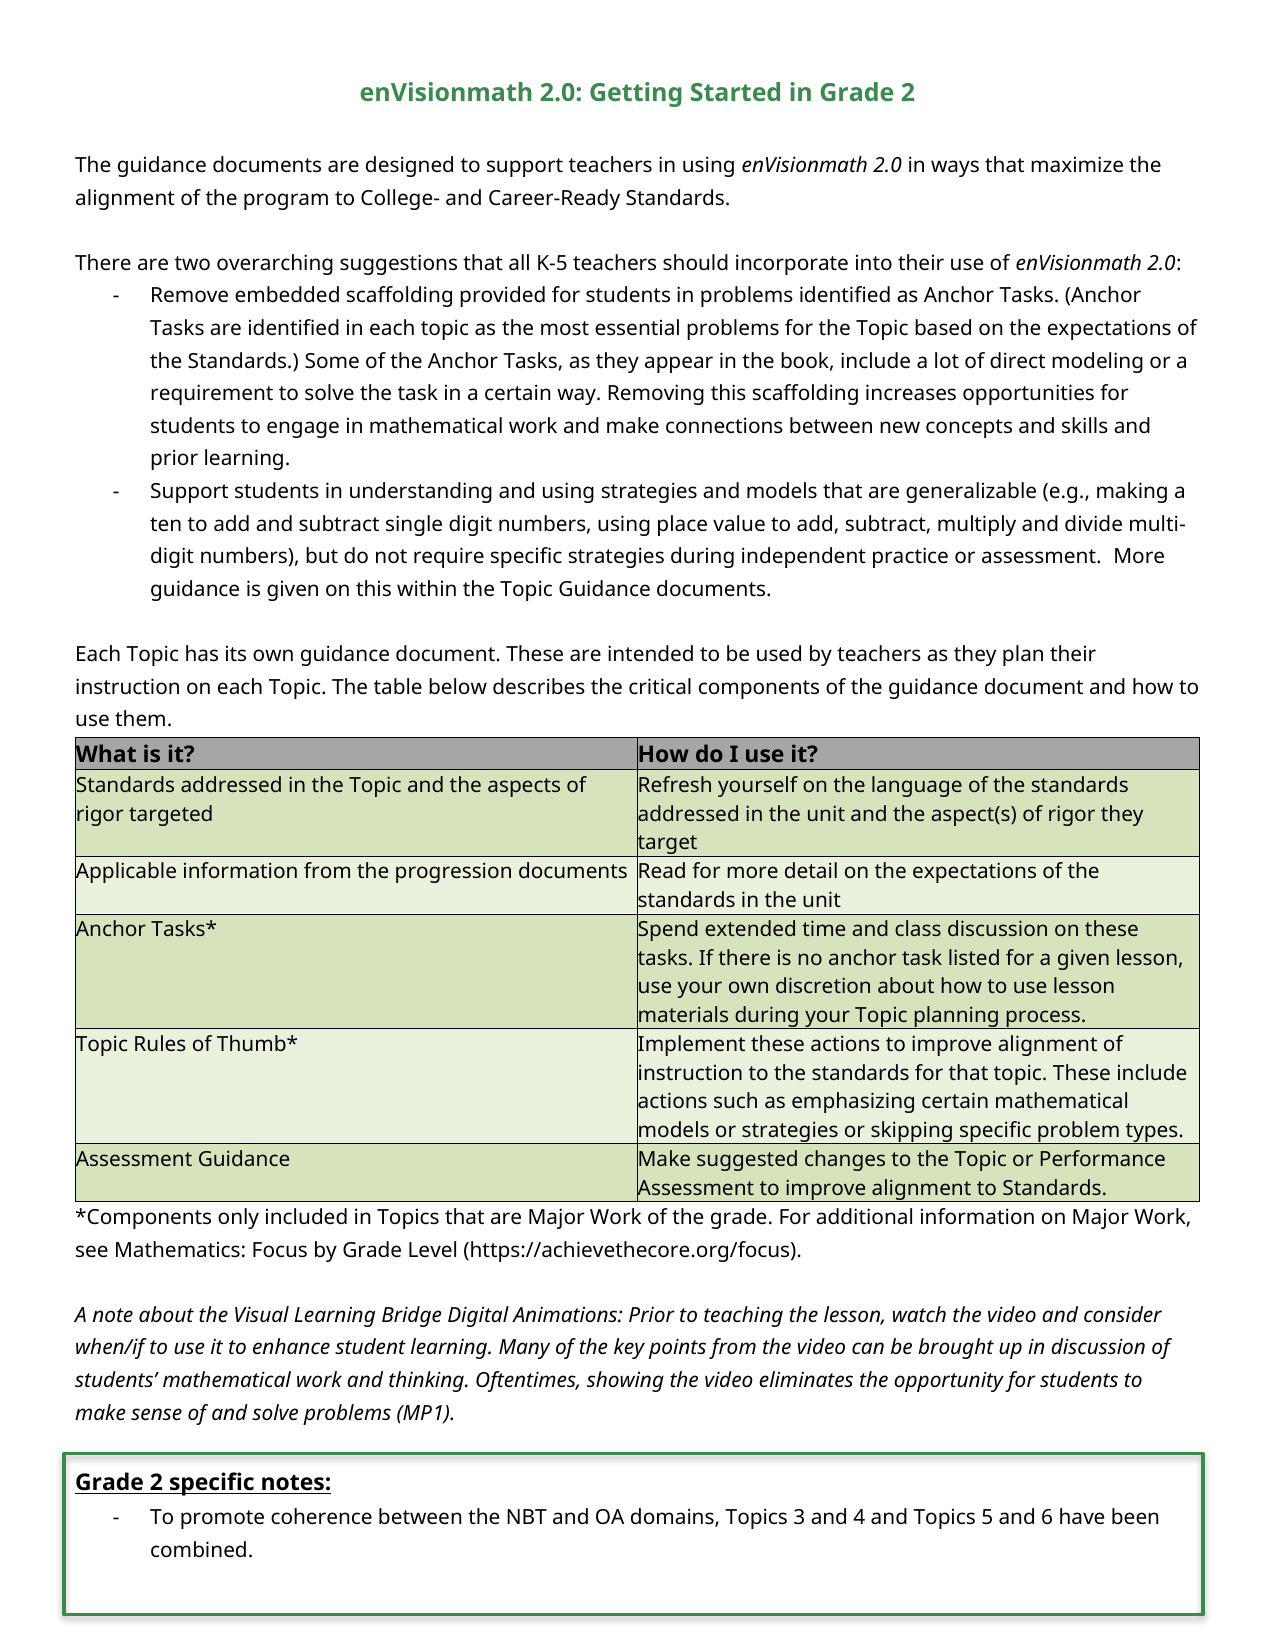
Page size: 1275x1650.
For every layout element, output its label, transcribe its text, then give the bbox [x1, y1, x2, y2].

table_cell Topic Rules of Thumb* [76, 1029, 637, 1143]
text *Components only included in Topics that are Major Work of the grade. For additional information on Major Work, see Mathematics: Focus by Grade Level (https://achievethecore.org/focus). [75, 1202, 1200, 1263]
table_cell Applicable information from the progression documents [76, 857, 637, 913]
text enVisionmath 2.0: Getting Started in Grade 2 [75, 75, 1200, 109]
table_cell Spend extended time and class discussion on these tasks. If there is no anchor task listed for a given lesson, use your own discretion about how to use lesson materials during your Topic planning process. [638, 915, 1199, 1028]
text A note about the Visual Learning Bridge Digital Animations: Prior to teaching the lesson, watch the video and consider when/if to use it to enhance student learning. Many of the key points from the video can be brought up in discussion of students’ mathematical work and thinking. Oftentimes, showing the video eliminates the opportunity for students to make sense of and solve problems (MP1). [75, 1300, 1200, 1426]
list Remove embedded scaffolding provided for students in problems identified as Anchor Tasks. (Anchor Tasks are identified in each topic as the most essential problems for the Topic based on the expectations of the Standards.) Some of the Anchor Tasks, as they appear in the book, include a lot of direct modeling or a requirement to solve the task in a certain way. Removing this scaffolding increases opportunities for students to engage in mathematical work and make connections between new concepts and skills and prior learning. [112, 281, 1200, 472]
table_cell Anchor Tasks* [76, 915, 637, 1028]
table_cell Refresh yourself on the language of the standards addressed in the unit and the aspect(s) of rigor they target [638, 770, 1199, 856]
table_cell Assessment Guidance [76, 1144, 637, 1201]
text There are two overarching suggestions that all K-5 teachers should incorporate into their use of enVisionmath 2.0: [75, 248, 1200, 276]
list Support students in understanding and using strategies and models that are generalizable (e.g., making a ten to add and subtract single digit numbers, using place value to add, subtract, multiply and divide multi-digit numbers), but do not require specific strategies during independent practice or assessment. More guidance is given on this within the Topic Guidance documents. [112, 476, 1200, 602]
table_cell Make suggested changes to the Topic or Performance Assessment to improve alignment to Standards. [638, 1144, 1199, 1201]
text Each Topic has its own guidance document. These are intended to be used by teachers as they plan their instruction on each Topic. The table below describes the critical components of the guidance document and how to use them. [75, 639, 1200, 733]
text Grade 2 specific notes: [75, 1466, 1197, 1497]
table_cell Read for more detail on the expectations of the standards in the unit [638, 857, 1199, 913]
table_header How do I use it? [638, 738, 1199, 769]
table_cell Standards addressed in the Topic and the aspects of rigor targeted [76, 770, 637, 856]
table_header What is it? [76, 738, 637, 769]
list To promote coherence between the NBT and OA domains, Topics 3 and 4 and Topics 5 and 6 have been combined. [112, 1502, 1197, 1563]
table_cell Implement these actions to improve alignment of instruction to the standards for that topic. These include actions such as emphasizing certain mathematical models or strategies or skipping specific problem types. [638, 1029, 1199, 1143]
text The guidance documents are designed to support teachers in using enVisionmath 2.0 in ways that maximize the alignment of the program to College- and Career-Ready Standards. [75, 150, 1200, 211]
